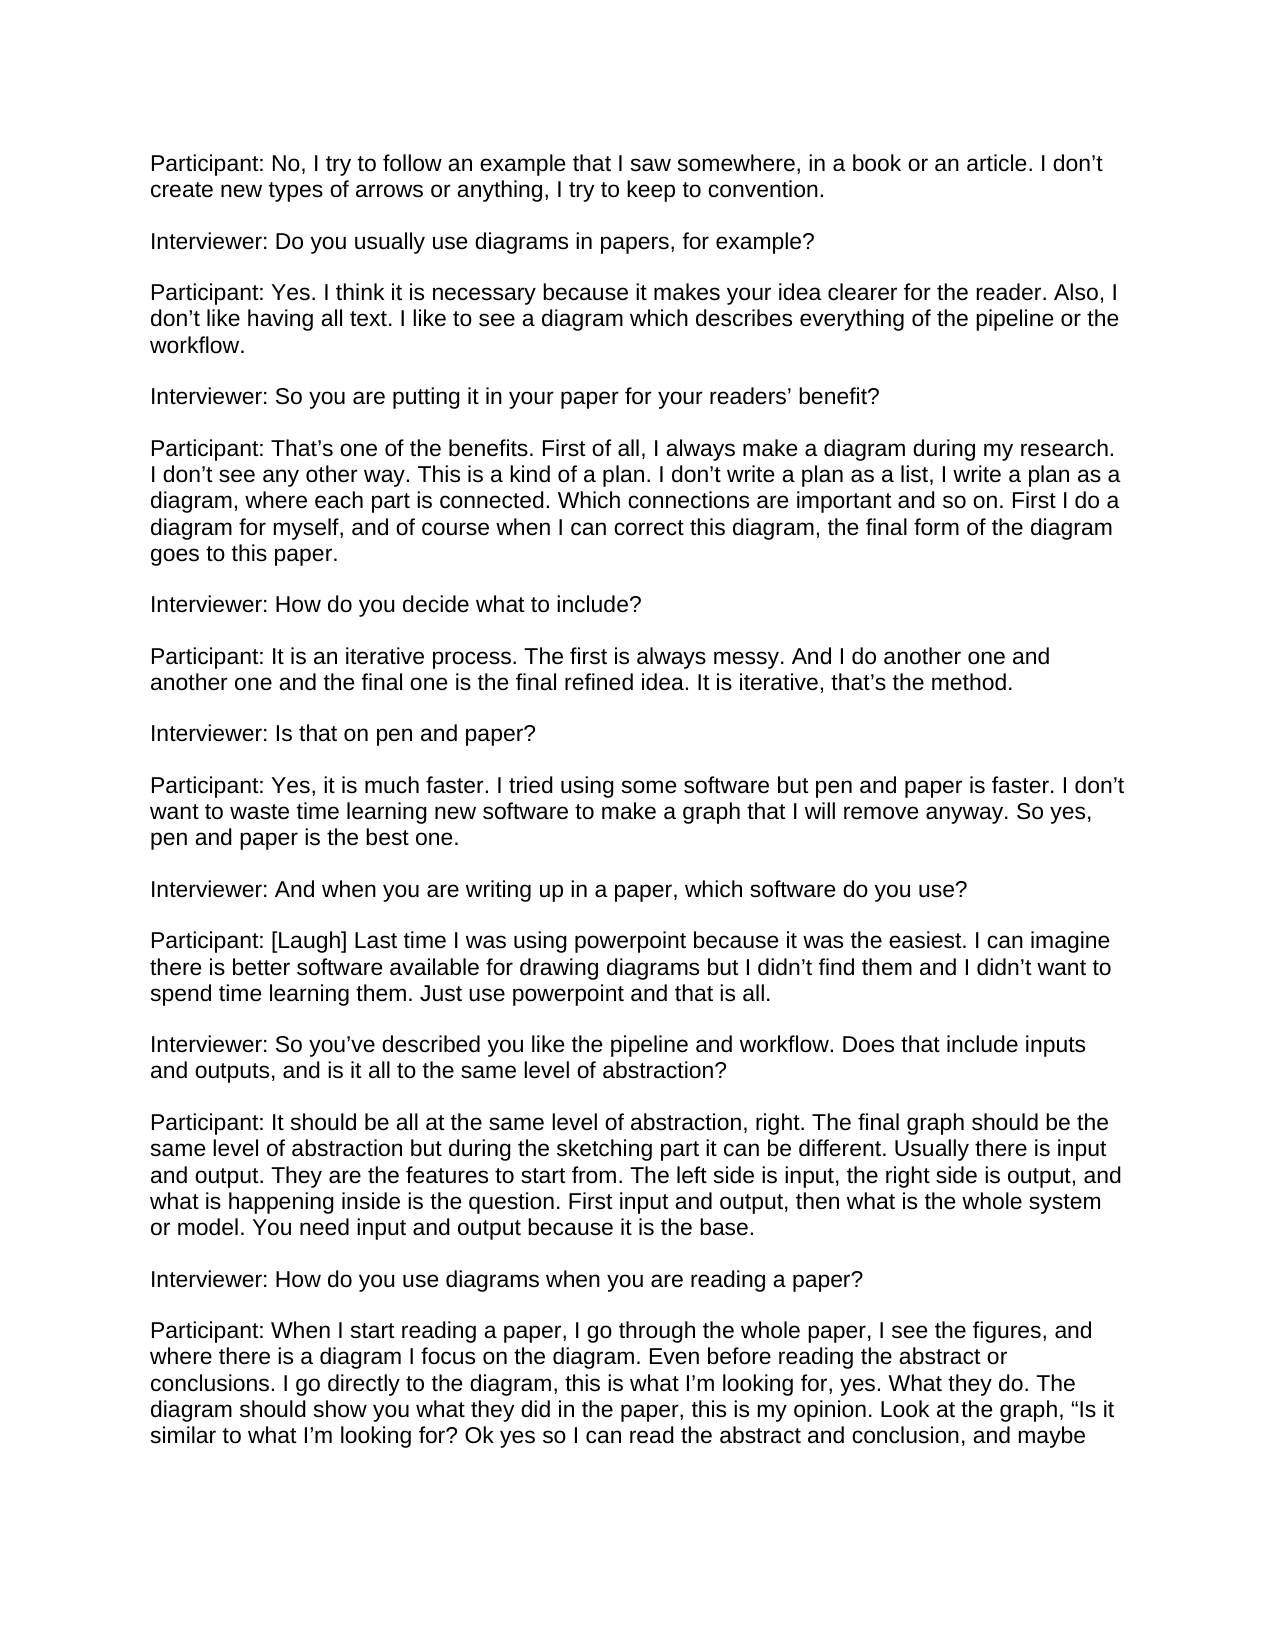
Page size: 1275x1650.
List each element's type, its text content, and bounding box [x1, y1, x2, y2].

text Participant: [Laugh] Last time I was using powerpoint because it was the easiest. I can imagine there is better software available for drawing diagrams but I didn’t find them and I didn’t want to spend time learning them. Just use powerpoint and that is all. [150, 927, 1125, 1006]
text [150, 1317, 1125, 1449]
text Interviewer: So you are putting it in your paper for your readers’ benefit? [150, 383, 1125, 409]
text Participant: It should be all at the same level of abstraction, right. The final graph should be the same level of abstraction but during the sketching part it can be different. Usually there is input and output. They are the features to start from. The left side is input, the right side is output, and what is happening inside is the question. First input and output, then what is the whole system or model. You need input and output because it is the base. [150, 1109, 1125, 1241]
text Participant: Yes. I think it is necessary because it makes your idea clearer for the reader. Also, I don’t like having all text. I like to see a diagram which describes everything of the pipeline or the workflow. [150, 279, 1125, 358]
text Interviewer: Is that on pen and paper? [150, 720, 1125, 747]
text Interviewer: How do you decide what to include? [150, 591, 1125, 618]
text Participant: No, I try to follow an example that I saw somewhere, in a book or an article. I don’t create new types of arrows or anything, I try to keep to convention. [150, 150, 1125, 203]
text Participant: It is an iterative process. The first is always messy. And I do another one and another one and the final one is the final refined idea. It is iterative, that’s the method. [150, 643, 1125, 695]
text Interviewer: And when you are writing up in a paper, which software do you use? [150, 876, 1125, 902]
text Participant: Yes, it is much faster. I tried using some software but pen and paper is faster. I don’t want to waste time learning new software to make a graph that I will remove anyway. So yes, pen and paper is the best one. [150, 772, 1125, 851]
text Participant: That’s one of the benefits. First of all, I always make a diagram during my research. I don’t see any other way. This is a kind of a plan. I don’t write a plan as a list, I write a plan as a diagram, where each part is connected. Which connections are important and so on. First I do a diagram for myself, and of course when I can correct this diagram, the final form of the diagram goes to this paper. [150, 434, 1125, 566]
text Interviewer: Do you usually use diagrams in papers, for example? [150, 228, 1125, 254]
text Interviewer: So you’ve described you like the pipeline and workflow. Does that include inputs and outputs, and is it all to the same level of abstraction? [150, 1031, 1125, 1084]
text Interviewer: How do you use diagrams when you are reading a paper? [150, 1266, 1125, 1292]
